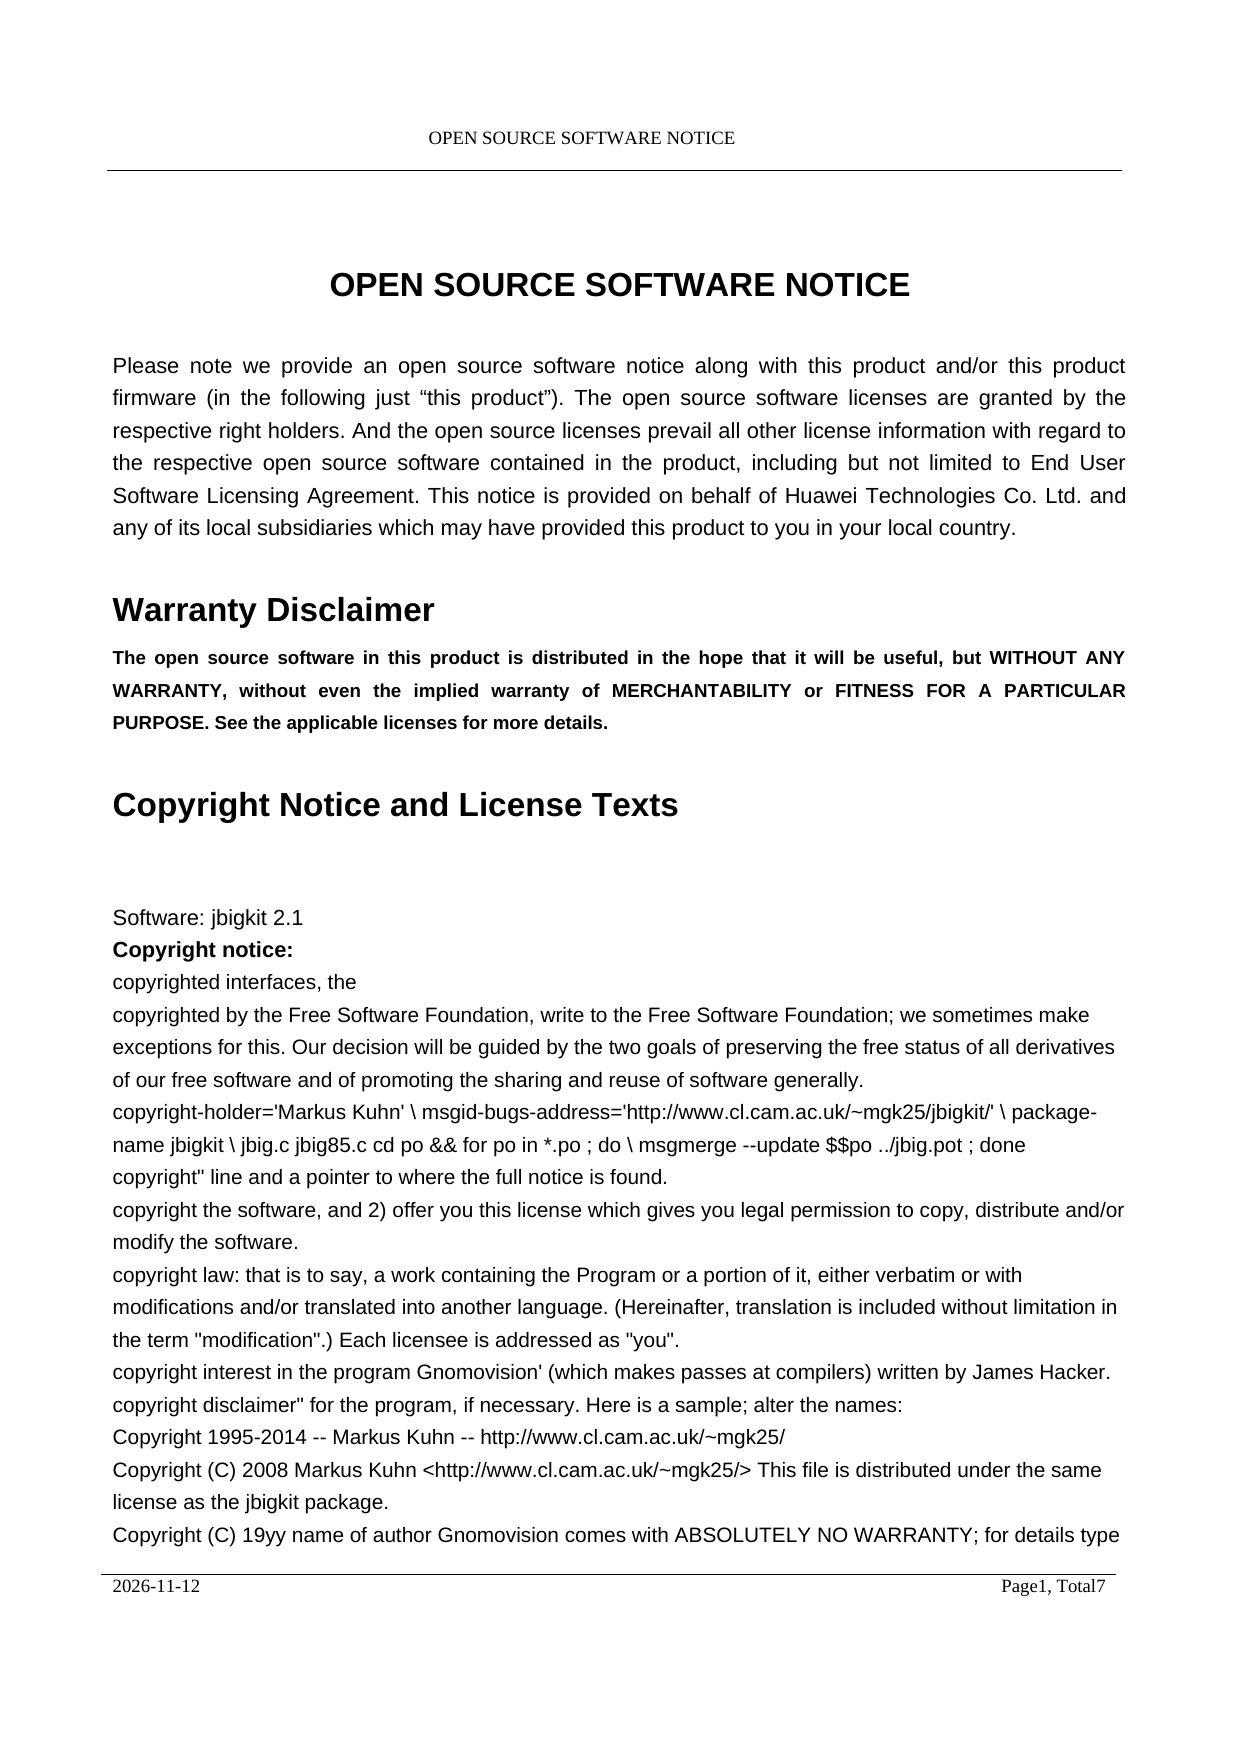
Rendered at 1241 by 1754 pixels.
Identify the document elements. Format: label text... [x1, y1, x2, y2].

text copyrighted interfaces, the [112, 966, 1128, 998]
text copyright interest in the program Gnomovision' (which makes passes at compilers) written by James Hacker. [112, 1356, 1128, 1388]
text Copyright (C) 2008 Markus Kuhn <http://www.cl.cam.ac.uk/~mgk25/> This file is distributed under the same license as the jbigkit package. [112, 1453, 1128, 1518]
text copyright-holder='Markus Kuhn' \ msgid-bugs-address='http://www.cl.cam.ac.uk/~mgk25/jbigkit/' \ package-name jbigkit \ jbig.c jbig85.c cd po && for po in *.po ; do \ msgmerge --update $$po ../jbig.pot ; done [112, 1096, 1128, 1161]
text copyrighted by the Free Software Foundation, write to the Free Software Foundation; we sometimes make exceptions for this. Our decision will be guided by the two goals of preserving the free status of all derivatives of our free software and of promoting the sharing and reuse of software generally. [112, 998, 1128, 1096]
text Copyright 1995-2014 -- Markus Kuhn -- http://www.cl.cam.ac.uk/~mgk25/ [112, 1421, 1128, 1453]
text Copyright Notice and License Texts [112, 771, 1128, 836]
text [112, 1518, 1128, 1551]
text copyright" line and a pointer to where the full notice is found. [112, 1161, 1128, 1193]
text Please note we provide an open source software notice along with this product and/or this product firmware (in the following just “this product”). The open source software licenses are granted by the respective right holders. And the open source licenses prevail all other license information with regard to the respective open source software contained in the product, including but not limited to End User Software Licensing Agreement. This notice is provided on behalf of Huawei Technologies Co. Ltd. and any of its local subsidiaries which may have provided this product to you in your local country. [112, 349, 1128, 544]
text Software: jbigkit 2.1 [112, 901, 1128, 933]
text The open source software in this product is distributed in the hope that it will be useful, but WITHOUT ANY WARRANTY, without even the implied warranty of MERCHANTABILITY or FITNESS FOR A PARTICULAR PURPOSE. See the applicable licenses for more details. [112, 641, 1128, 739]
text copyright law: that is to say, a work containing the Program or a portion of it, either verbatim or with modifications and/or translated into another language. (Hereinafter, translation is included without limitation in the term "modification".) Each licensee is addressed as "you". [112, 1258, 1128, 1356]
text Copyright notice: [112, 933, 1128, 966]
text Warranty Disclaimer [112, 576, 1128, 641]
text copyright disclaimer" for the program, if necessary. Here is a sample; alter the names: [112, 1388, 1128, 1421]
text OPEN SOURCE SOFTWARE NOTICE [112, 251, 1128, 316]
text copyright the software, and 2) offer you this license which gives you legal permission to copy, distribute and/or modify the software. [112, 1193, 1128, 1258]
